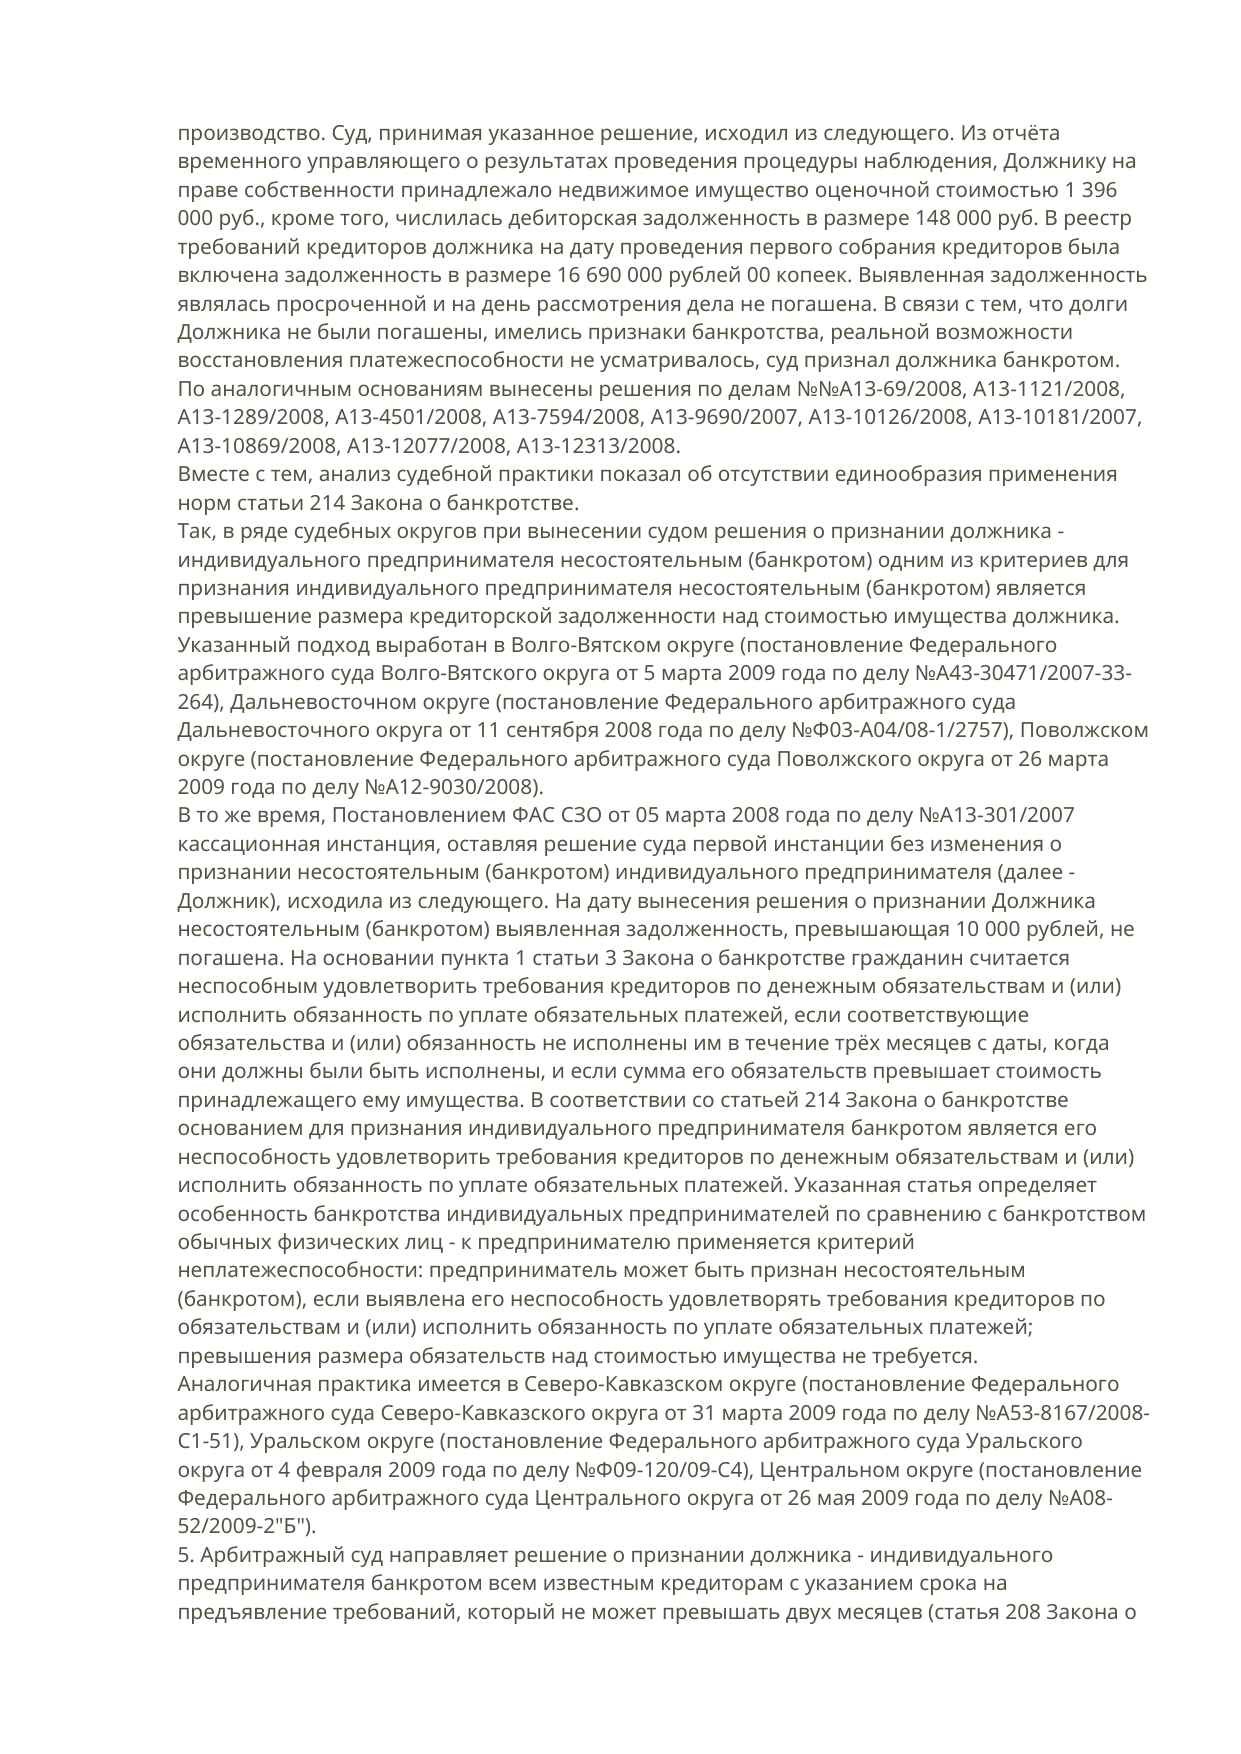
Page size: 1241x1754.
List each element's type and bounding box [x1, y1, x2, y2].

text [177, 1369, 1152, 1625]
text [177, 118, 1152, 1369]
